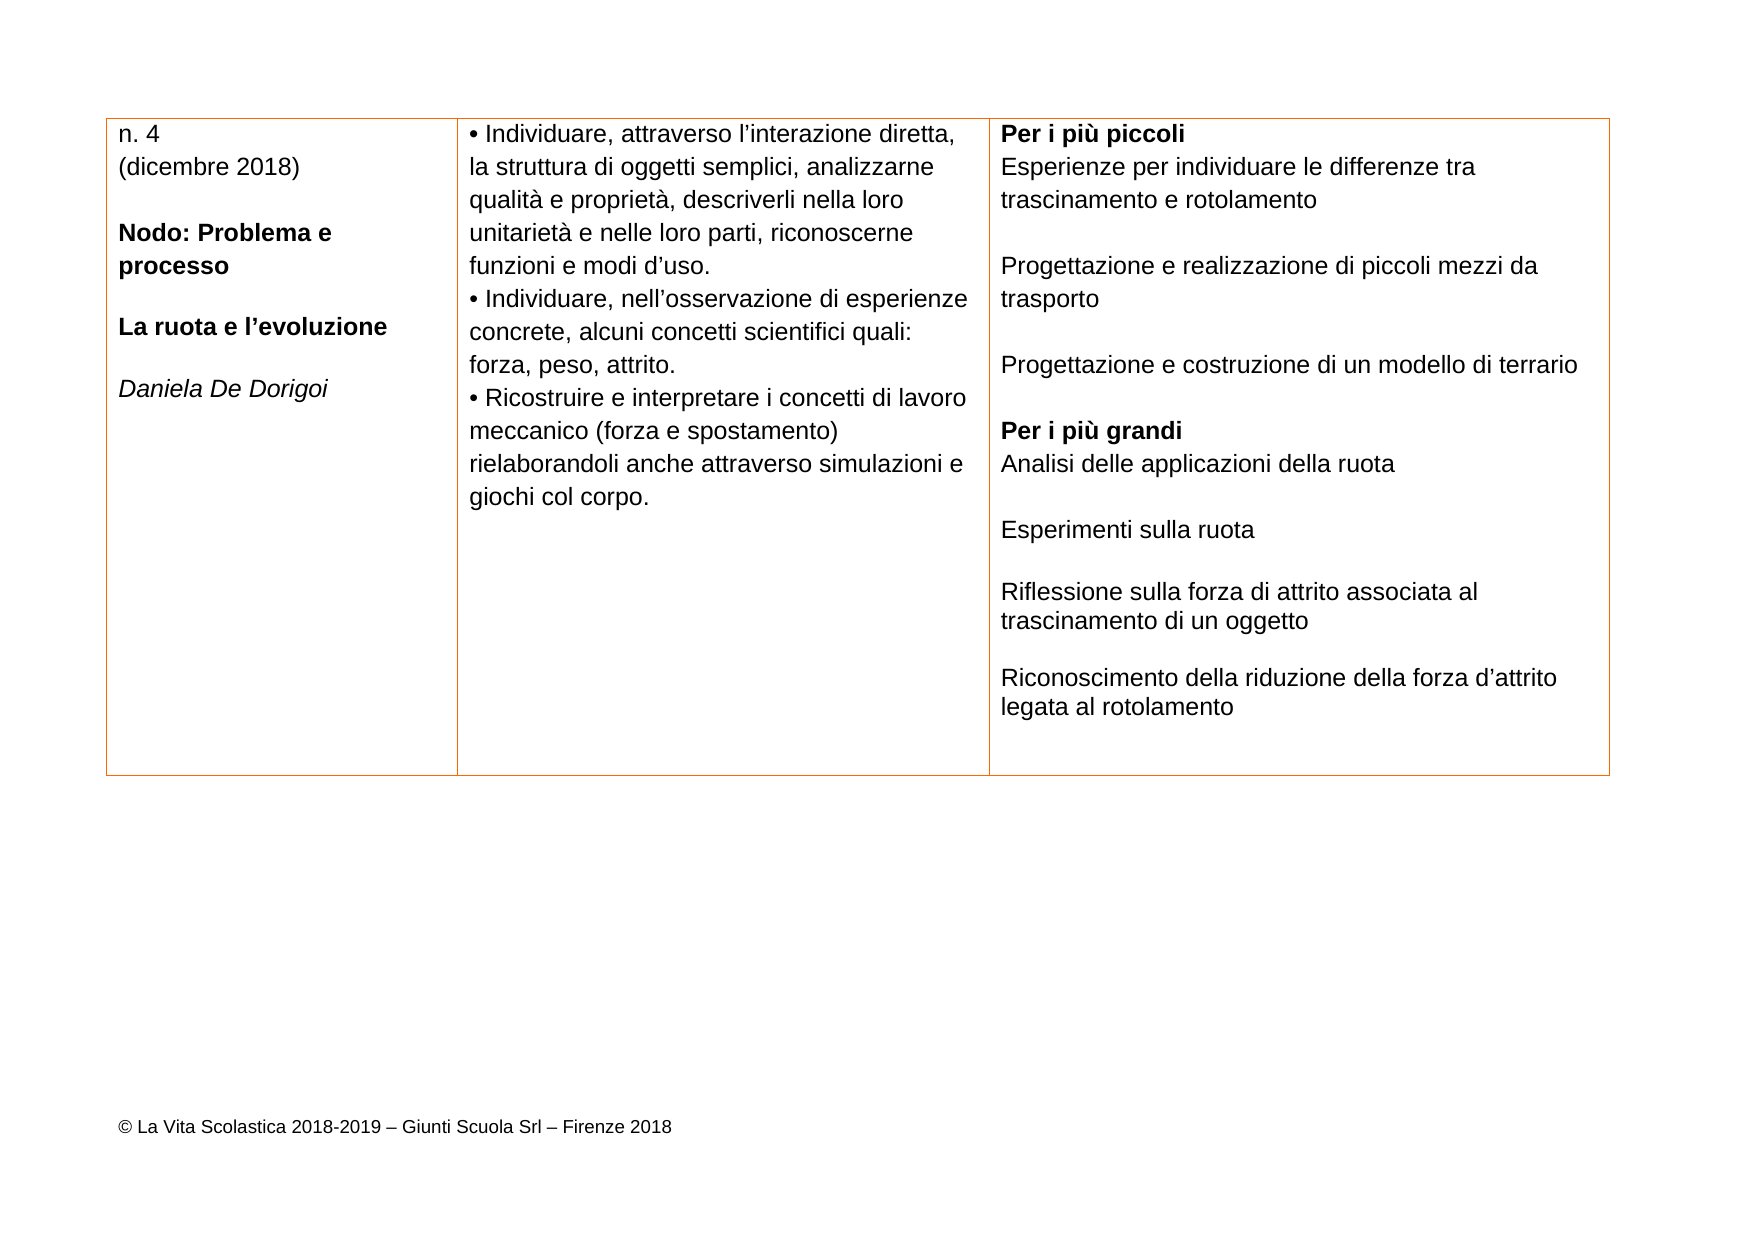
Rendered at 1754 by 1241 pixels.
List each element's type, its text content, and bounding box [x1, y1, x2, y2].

table_header n. 4 (dicembre 2018) Nodo: Problema e processo La ruota e l’evoluzione Daniela De Dorigoi [107, 119, 457, 775]
table_header Per i più piccoli Esperienze per individuare le differenze tra trascinamento e rotolamento Progettazione e realizzazione di piccoli mezzi da trasporto Progettazione e costruzione di un modello di terrario Per i più grandi Analisi delle applicazioni della ruota Esperimenti sulla ruota Riflessione sulla forza di attrito associata al trascinamento di un oggetto Riconoscimento della riduzione della forza d’attrito legata al rotolamento [990, 119, 1609, 775]
table_header • Individuare, attraverso l’interazione diretta, la struttura di oggetti semplici, analizzarne qualità e proprietà, descriverli nella loro unitarietà e nelle loro parti, riconoscerne funzioni e modi d’uso. • Individuare, nell’osservazione di esperienze concrete, alcuni concetti scientifici quali: forza, peso, attrito. • Ricostruire e interpretare i concetti di lavoro meccanico (forza e spostamento) rielaborandoli anche attraverso simulazioni e giochi col corpo. [458, 119, 989, 775]
